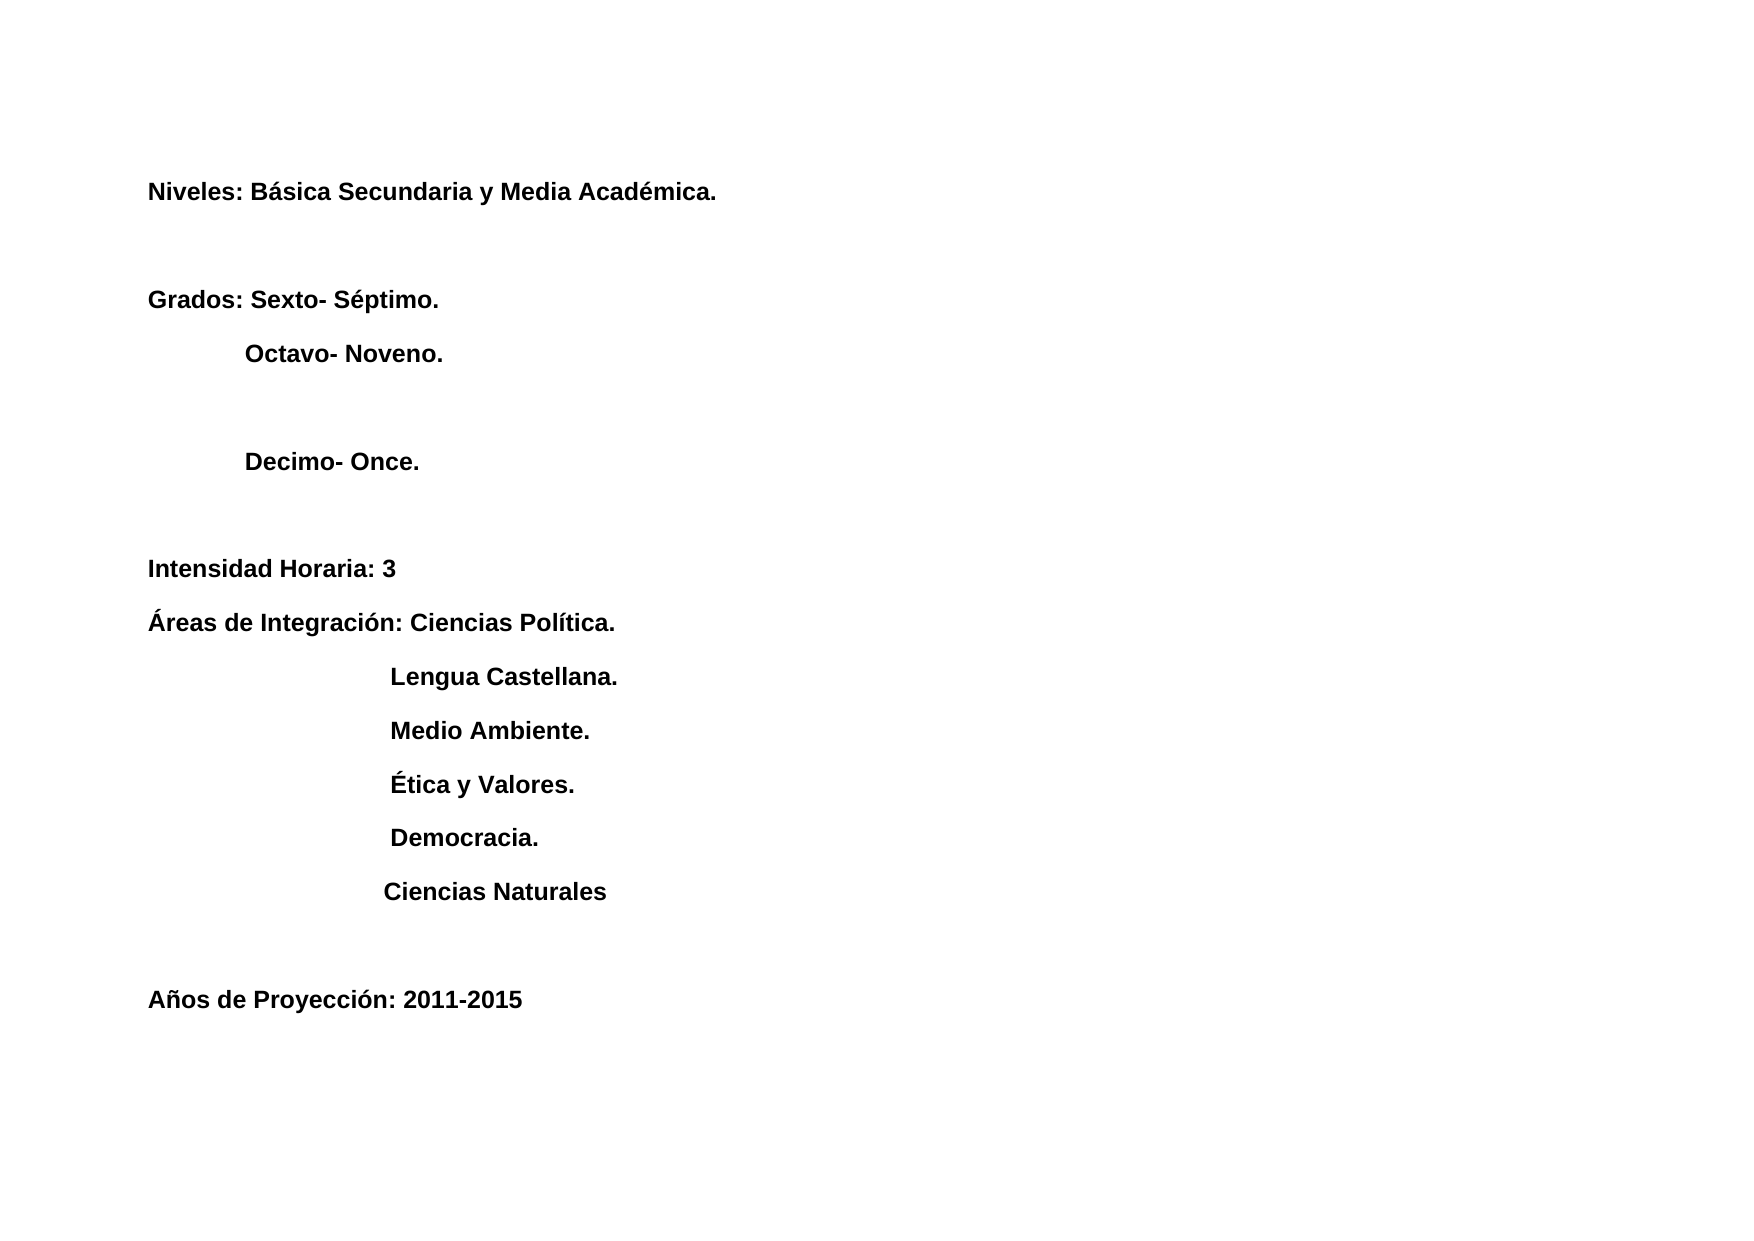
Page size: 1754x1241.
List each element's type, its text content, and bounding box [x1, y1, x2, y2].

text Áreas de Integración: Ciencias Política. [148, 608, 1606, 637]
text Decimo- Once. [148, 446, 1606, 475]
text Medio Ambiente. [148, 716, 1606, 744]
text Años de Proyección: 2011-2015 [148, 985, 1606, 1014]
text Grados: Sexto- Séptimo. [148, 285, 1606, 314]
text Intensidad Horaria: 3 [148, 554, 1606, 583]
text Octavo- Noveno. [148, 339, 1606, 367]
text Lengua Castellana. [148, 662, 1606, 691]
text Ética y Valores. [148, 769, 1606, 798]
text Ciencias Naturales [148, 877, 1606, 906]
text Niveles: Básica Secundaria y Media Académica. [148, 177, 1606, 206]
text Democracia. [148, 823, 1606, 852]
